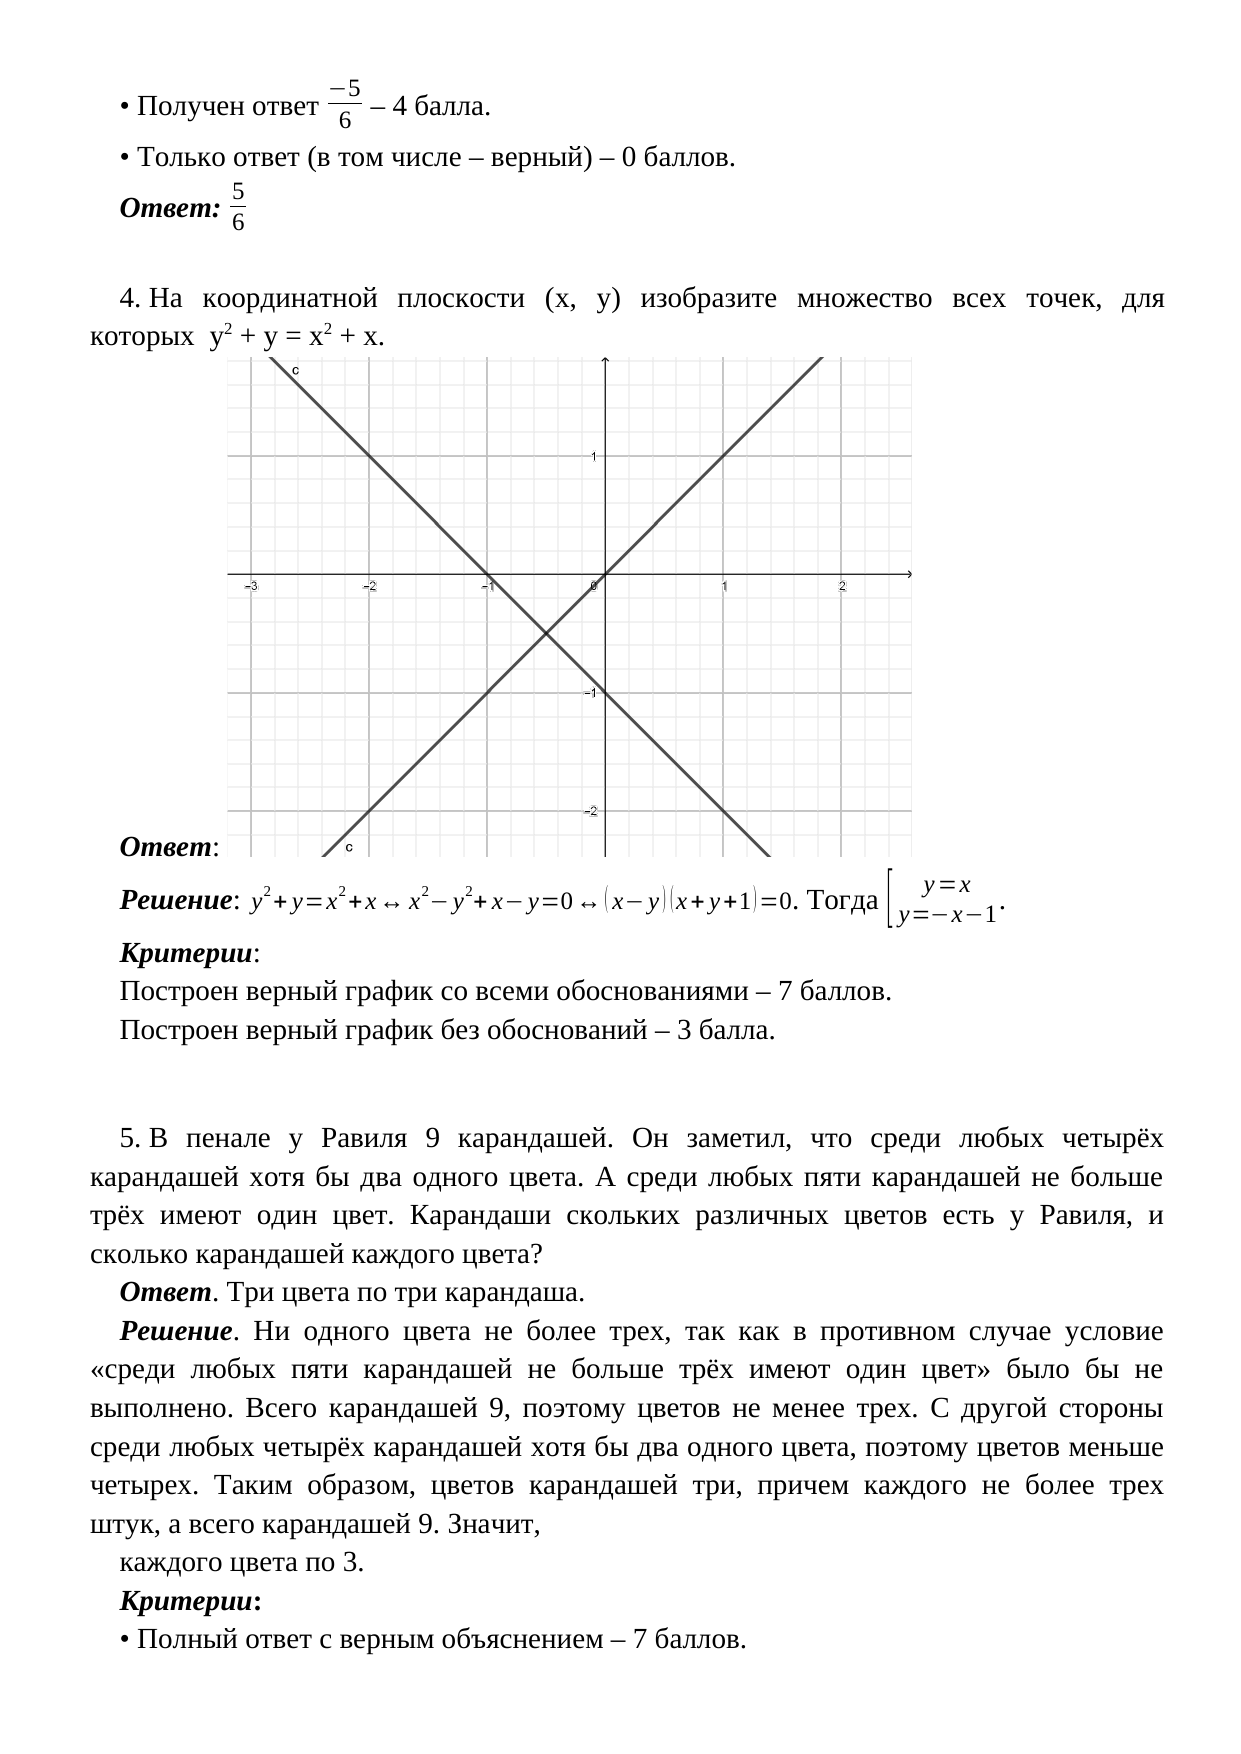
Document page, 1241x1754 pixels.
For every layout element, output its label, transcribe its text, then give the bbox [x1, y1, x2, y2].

list • Полный ответ с верным объяснением – 7 баллов. [90, 1621, 1165, 1655]
list Решение: . Тогда . [90, 868, 1165, 930]
list На координатной плоскости (x, y) изобразите множество всех точек, для которых y2 + y = x2 + x. [90, 280, 1165, 352]
list каждого цвета по 3. [90, 1544, 1165, 1578]
list Ответ: [90, 177, 1165, 236]
list Решение. Ни одного цвета не более трех, так как в противном случае условие «среди любых пяти карандашей не больше трёх имеют один цвет» было бы не выполнено. Всего карандашей 9, поэтому цветов не менее трех. С другой стороны среди любых четырёх карандашей хотя бы два одного цвета, поэтому цветов меньше четырех. Таким образом, цветов карандашей три, причем каждого не более трех штук, а всего карандашей 9. Значит, [90, 1313, 1165, 1539]
list Ответ. Три цвета по три карандаша. [90, 1274, 1165, 1308]
list Построен верный график со всеми обоснованиями – 7 баллов. [90, 973, 1165, 1007]
list • Только ответ (в том числе – верный) – 0 баллов. [90, 139, 1165, 172]
picture [227, 357, 912, 857]
list Критерии: [90, 1583, 1165, 1616]
list • Получен ответ – 4 балла. [90, 75, 1165, 134]
list Критерии: [90, 935, 1165, 968]
list Построен верный график без обоснований – 3 балла. [90, 1012, 1165, 1045]
list В пенале у Равиля 9 карандашей. Он заметил, что среди любых четырёх карандашей хотя бы два одного цвета. А среди любых пяти карандашей не больше трёх имеют один цвет. Карандаши скольких различных цветов есть у Равиля, и сколько карандашей каждого цвета? [90, 1120, 1165, 1269]
